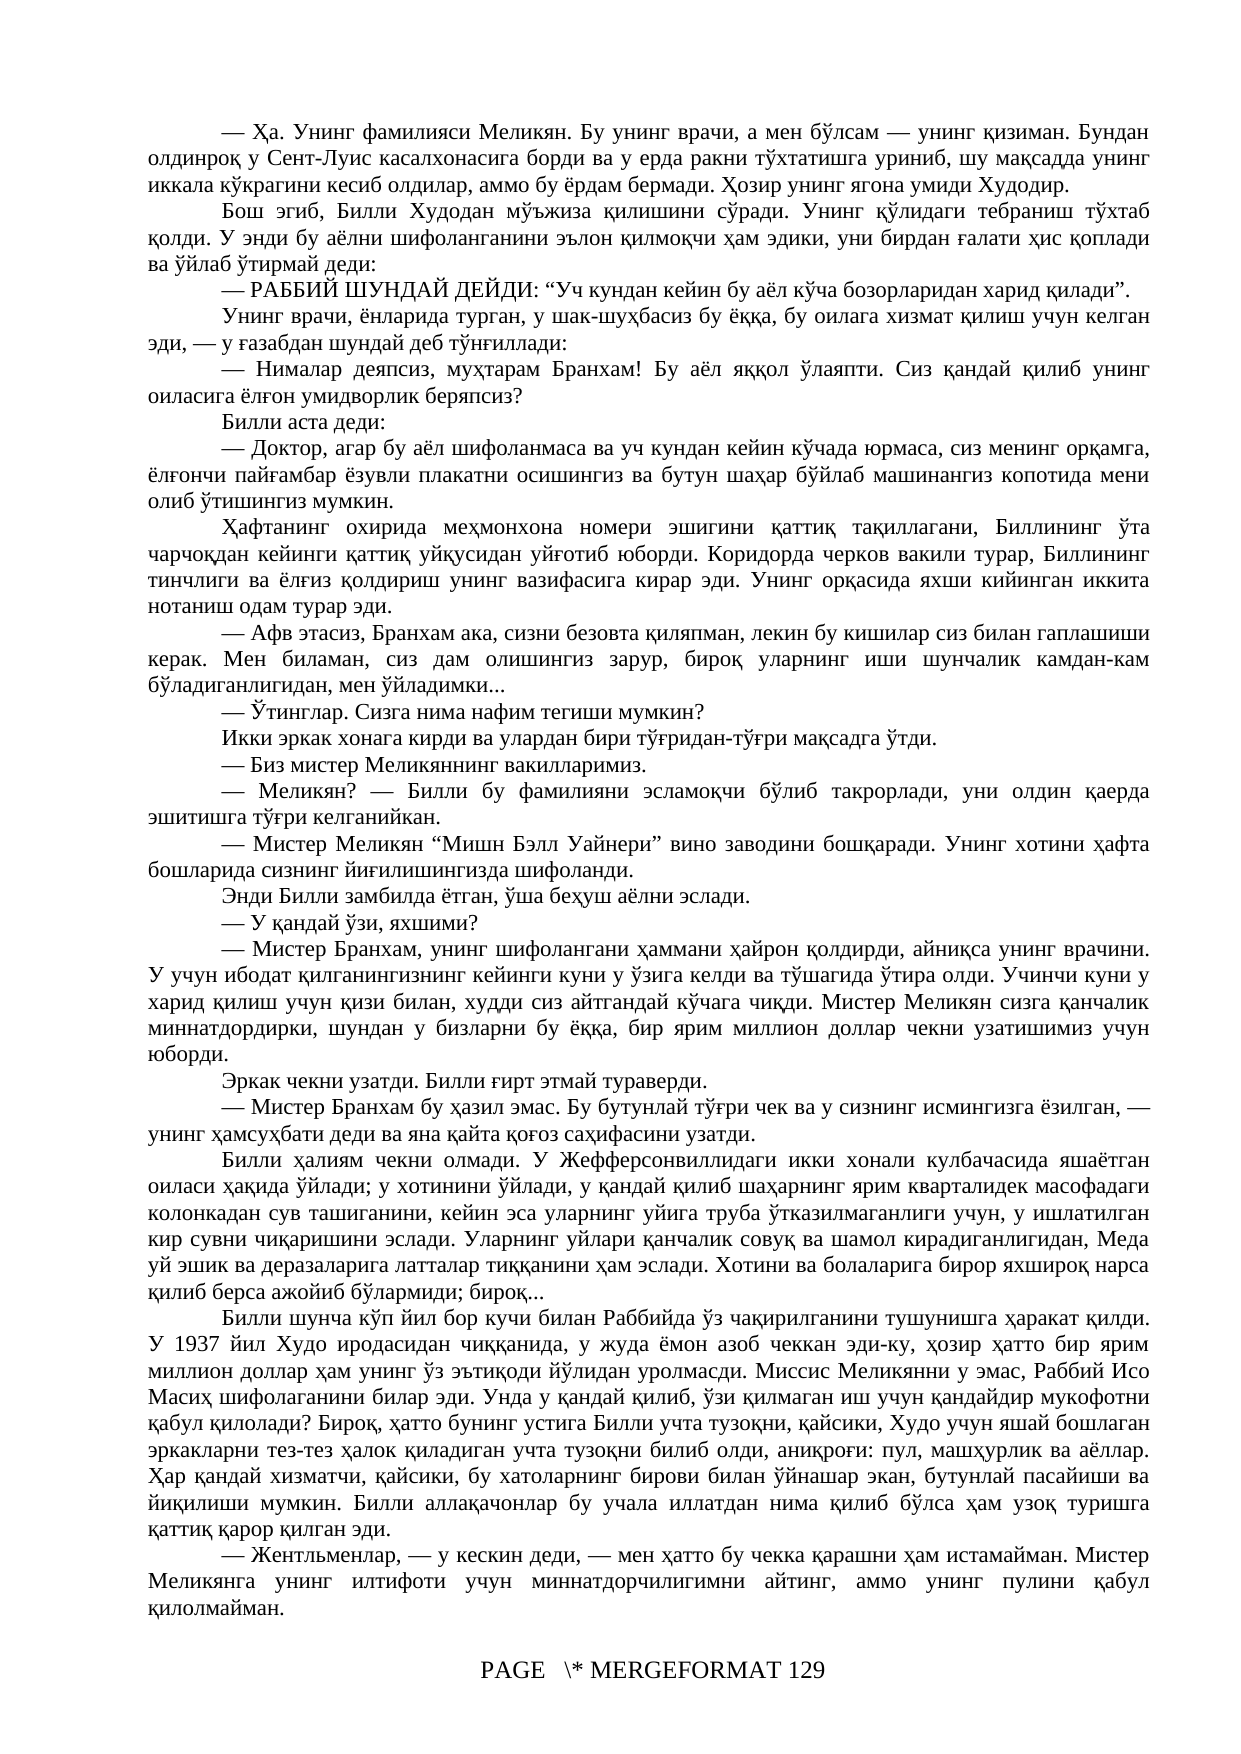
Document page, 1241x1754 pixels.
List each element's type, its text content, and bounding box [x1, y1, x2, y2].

text Эркак чекни узатди. Билли ғирт этмай тураверди. [148, 1067, 1152, 1093]
text ― Мистер Бранхам, унинг шифолангани ҳаммани ҳайрон қолдирди, айниқса унинг врачини. У учун ибодат қилганингизнинг кейинги куни у ўзига келди ва тўшагида ўтира олди. Учинчи куни у харид қилиш учун қизи билан, худди сиз айтгандай кўчага чиқди. Мистер Меликян сизга қанчалик миннатдордирки, шундан у бизларни бу ёққа, бир ярим миллион доллар чекни узатишимиз учун юборди. [148, 935, 1152, 1067]
text Икки эркак хонага кирди ва улардан бири тўғридан-тўғри мақсадга ўтди. [148, 724, 1152, 751]
text ― Ўтинглар. Сизга нима нафим тегиши мумкин? [148, 698, 1152, 724]
text Билли шунча кўп йил бор кучи билан Раббийда ўз чақирилганини тушунишга ҳаракат қилди. У 1937 йил Худо иродасидан чиққанида, у жуда ёмон азоб чеккан эди-ку, ҳозир ҳатто бир ярим миллион доллар ҳам унинг ўз эътиқоди йўлидан уролмасди. Миссис Меликянни у эмас, Раббий Исо Масиҳ шифолаганини билар эди. Унда у қандай қилиб, ўзи қилмаган иш учун қандайдир мукофотни қабул қилолади? Бироқ, ҳатто бунинг устига Билли учта тузоқни, қайсики, Худо учун яшай бошлаган эркакларни тез-тез ҳалок қиладиган учта тузоқни билиб олди, аниқроғи: пул, машҳурлик ва аёллар. Ҳар қандай хизматчи, қайсики, бу хатоларнинг бирови билан ўйнашар экан, бутунлай пасайиши ва йиқилиши мумкин. Билли аллақачонлар бу учала иллатдан нима қилиб бўлса ҳам узоқ туришга қаттиқ қарор қилган эди. [148, 1304, 1152, 1541]
text ― Мистер Бранхам бу ҳазил эмас. Бу бутунлай тўғри чек ва у сизнинг исмингизга ёзилган, ― унинг ҳамсуҳбати деди ва яна қайта қоғоз саҳифасини узатди. [148, 1093, 1152, 1146]
text ― Ҳа. Унинг фамилияси Меликян. Бу унинг врачи, а мен бўлсам ― унинг қизиман. Бундан олдинроқ у Сент-Луис касалхонасига борди ва у ерда ракни тўхтатишга уриниб, шу мақсадда унинг иккала кўкрагини кесиб олдилар, аммо бу ёрдам бермади. Ҳозир унинг ягона умиди Худодир. [148, 118, 1152, 197]
text Билли ҳалиям чекни олмади. У Жефферсонвиллидаги икки хонали кулбачасида яшаётган оиласи ҳақида ўйлади; у хотинини ўйлади, у қандай қилиб шаҳарнинг ярим кварталидек масофадаги колонкадан сув ташиганини, кейин эса уларнинг уйига труба ўтказилмаганлиги учун, у ишлатилган кир сувни чиқаришини эслади. Уларнинг уйлари қанчалик совуқ ва шамол кирадиганлигидан, Меда уй эшик ва деразаларига латталар тиққанини ҳам эслади. Хотини ва болаларига бирор яхшироқ нарса қилиб берса ажойиб бўлармиди; бироқ... [148, 1146, 1152, 1304]
text ― Меликян? ― Билли бу фамилияни эсламоқчи бўлиб такрорлади, уни олдин қаерда эшитишга тўғри келганийкан. [148, 777, 1152, 830]
text ― Жентльменлар, ― у кескин деди, ― мен ҳатто бу чекка қарашни ҳам истамайман. Мистер Меликянга унинг илтифоти учун миннатдорчилигимни айтинг, аммо унинг пулини қабул қилолмайман. [148, 1541, 1152, 1620]
text ― Афв этасиз, Бранхам ака, сизни безовта қиляпман, лекин бу кишилар сиз билан гаплашиши керак. Мен биламан, сиз дам олишингиз зарур, бироқ уларнинг иши шунчалик камдан-кам бўладиганлигидан, мен ўйладимки... [148, 619, 1152, 698]
text ― Мистер Меликян “Мишн Бэлл Уайнери” вино заводини бошқаради. Унинг хотини ҳафта бошларида сизнинг йиғилишингизда шифоланди. [148, 830, 1152, 882]
text Унинг врачи, ёнларида турган, у шак-шуҳбасиз бу ёққа, бу оилага хизмат қилиш учун келган эди, ― у ғазабдан шундай деб тўнғиллади: [148, 303, 1152, 355]
text ― РАББИЙ ШУНДАЙ ДЕЙДИ: “Уч кундан кейин бу аёл кўча бозорларидан харид қилади”. [148, 276, 1152, 303]
text Билли аста деди: [148, 408, 1152, 434]
text Энди Билли замбилда ётган, ўша беҳуш аёлни эслади. [148, 882, 1152, 909]
text ― Биз мистер Меликяннинг вакилларимиз. [148, 751, 1152, 777]
text ― У қандай ўзи, яхшими? [148, 909, 1152, 935]
text Бош эгиб, Билли Худодан мўъжиза қилишини сўради. Унинг қўлидаги тебраниш тўхтаб қолди. У энди бу аёлни шифоланганини эълон қилмоқчи ҳам эдики, уни бирдан ғалати ҳис қоплади ва ўйлаб ўтирмай деди: [148, 197, 1152, 276]
text Ҳафтанинг охирида меҳмонхона номери эшигини қаттиқ тақиллагани, Биллининг ўта чарчоқдан кейинги қаттиқ уйқусидан уйғотиб юборди. Коридорда черков вакили турар, Биллининг тинчлиги ва ёлғиз қолдириш унинг вазифасига кирар эди. Унинг орқасида яхши кийинган иккита нотаниш одам турар эди. [148, 513, 1152, 619]
text ― Нималар деяпсиз, муҳтарам Бранхам! Бу аёл яққол ўлаяпти. Сиз қандай қилиб унинг оиласига ёлғон умидворлик беряпсиз? [148, 355, 1152, 408]
text ― Доктор, агар бу аёл шифоланмаса ва уч кундан кейин кўчада юрмаса, сиз менинг орқамга, ёлғончи пайғамбар ёзувли плакатни осишингиз ва бутун шаҳар бўйлаб машинангиз копотида мени олиб ўтишингиз мумкин. [148, 434, 1152, 513]
